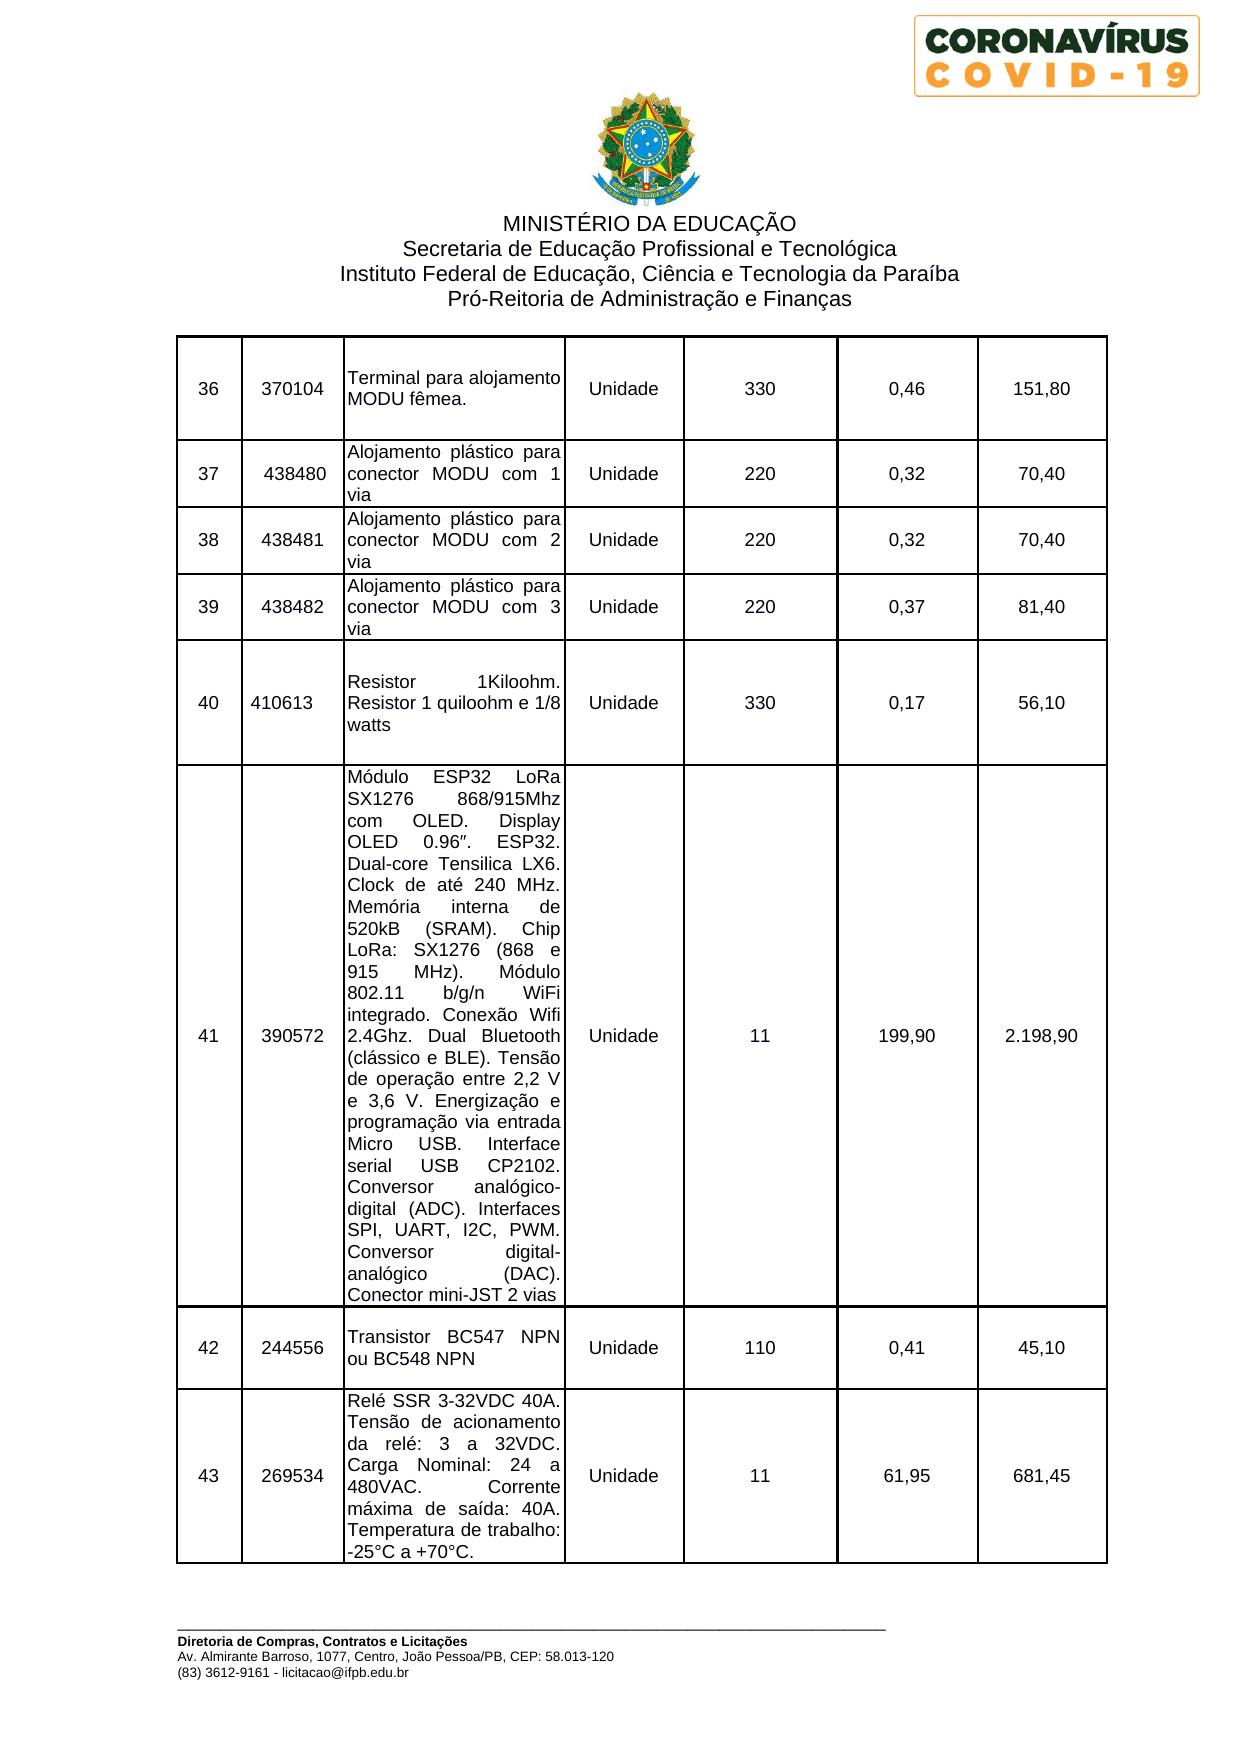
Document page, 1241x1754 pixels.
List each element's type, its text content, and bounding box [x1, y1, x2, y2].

table_cell 70,40 [979, 508, 1106, 572]
picture [911, 12, 1202, 99]
table_cell 70,40 [979, 441, 1106, 506]
table_cell 38 [178, 508, 241, 572]
table_cell 56,10 [979, 641, 1106, 764]
table_cell Unidade [566, 441, 683, 506]
table_cell Unidade [566, 508, 683, 572]
table_cell 11 [685, 766, 836, 1305]
table_cell 151,80 [979, 338, 1106, 439]
table_cell Unidade [566, 641, 683, 764]
table_cell 39 [178, 575, 241, 639]
table_cell 438480 [243, 441, 343, 506]
table_cell 2.198,90 [979, 766, 1106, 1305]
table_cell 220 [685, 441, 836, 506]
table_cell Alojamento plástico para conector MODU com 3 via [345, 575, 564, 639]
table_cell 81,40 [979, 575, 1106, 639]
table_cell 390572 [243, 766, 343, 1305]
table_cell 43 [178, 1390, 241, 1562]
table_cell Transistor BC547 NPN ou BC548 NPN [345, 1308, 564, 1387]
table_cell 438481 [243, 508, 343, 572]
table_cell Resistor 1Kiloohm. Resistor 1 quiloohm e 1/8 watts [345, 641, 564, 764]
table_cell 220 [685, 575, 836, 639]
table_cell Módulo ESP32 LoRa SX1276 868/915Mhz com OLED. Display OLED 0.96″. ESP32. Dual-core Tensilica LX6. Clock de até 240 MHz. Memória interna de 520kB (SRAM). Chip LoRa: SX1276 (868 e 915 MHz). Módulo 802.11 b/g/n WiFi integrado. Conexão Wifi 2.4Ghz. Dual Bluetooth (clássico e BLE). Tensão de operação entre 2,2 V e 3,6 V. Energização e programação via entrada Micro USB. Interface serial USB CP2102. Conversor analógico-digital (ADC). Interfaces SPI, UART, I2C, PWM. Conversor digital-analógico (DAC). Conector mini-JST 2 vias [345, 766, 564, 1305]
table_cell 410613 [243, 641, 343, 764]
table_cell 0,41 [839, 1308, 977, 1387]
table_cell Unidade [566, 1390, 683, 1562]
table_cell 45,10 [979, 1308, 1106, 1387]
table_cell 61,95 [839, 1390, 977, 1562]
table_cell 110 [685, 1308, 836, 1387]
table_cell 0,46 [839, 338, 977, 439]
table_cell Relé SSR 3-32VDC 40A. Tensão de acionamento da relé: 3 a 32VDC. Carga Nominal: 24 a 480VAC. Corrente máxima de saída: 40A. Temperatura de trabalho: -25°C a +70°C. [345, 1390, 564, 1562]
table_cell 40 [178, 641, 241, 764]
table_cell 0,37 [839, 575, 977, 639]
table_cell 438482 [243, 575, 343, 639]
table_cell 41 [178, 766, 241, 1305]
table_cell Alojamento plástico para conector MODU com 1 via [345, 441, 564, 506]
table_cell Unidade [566, 766, 683, 1305]
table_cell 681,45 [979, 1390, 1106, 1562]
table_cell 330 [685, 641, 836, 764]
table_cell 36 [178, 338, 241, 439]
table_cell Unidade [566, 338, 683, 439]
picture [588, 89, 704, 209]
table_cell 42 [178, 1308, 241, 1387]
table_cell 370104 [243, 338, 343, 439]
table_cell Unidade [566, 575, 683, 639]
table_cell 199,90 [839, 766, 977, 1305]
table_cell Terminal para alojamento MODU fêmea. [345, 338, 564, 439]
table_cell 0,32 [839, 441, 977, 506]
table_cell 37 [178, 441, 241, 506]
table_cell 220 [685, 508, 836, 572]
table_cell 244556 [243, 1308, 343, 1387]
table_cell 269534 [243, 1390, 343, 1562]
table_cell 0,17 [839, 641, 977, 764]
table_cell Alojamento plástico para conector MODU com 2 via [345, 508, 564, 572]
table_cell 11 [685, 1390, 836, 1562]
table_cell Unidade [566, 1308, 683, 1387]
table_cell 330 [685, 338, 836, 439]
table_cell 0,32 [839, 508, 977, 572]
